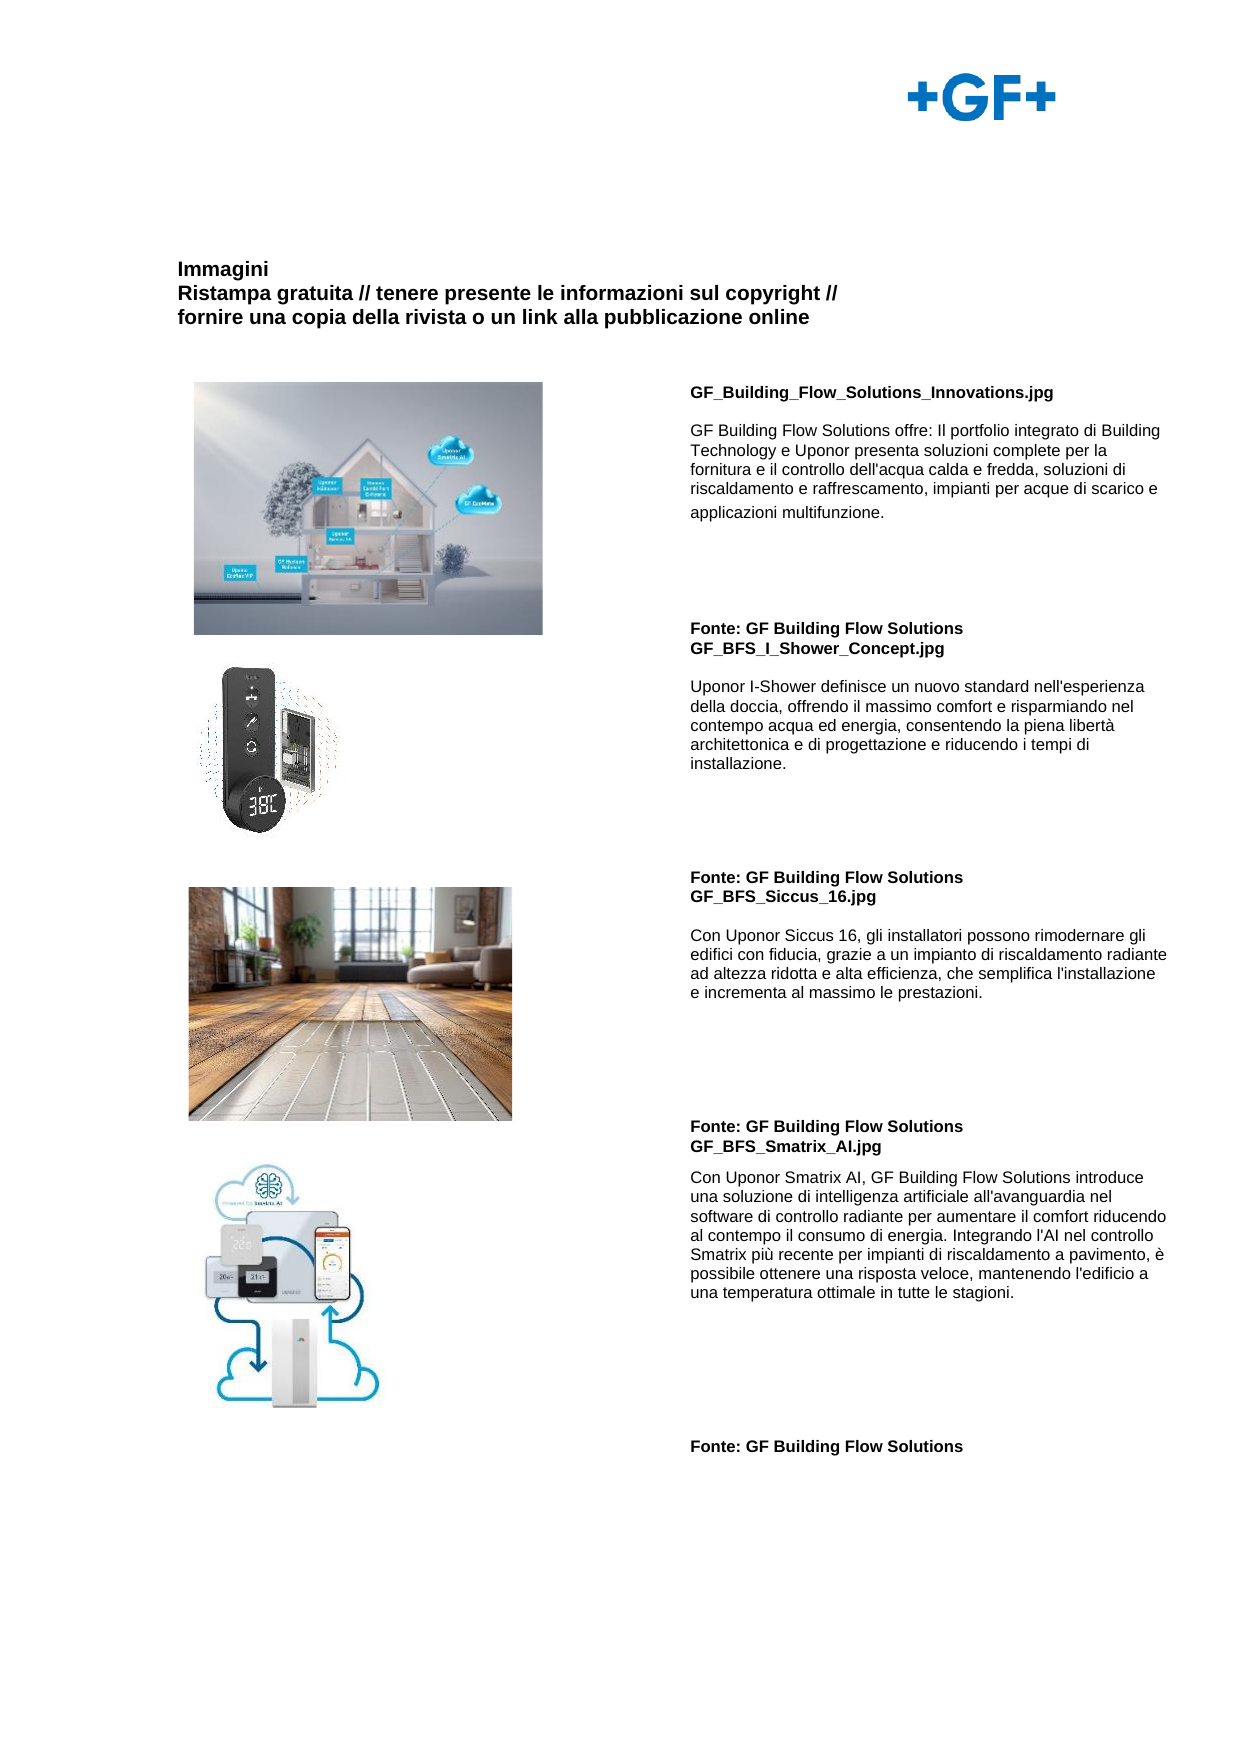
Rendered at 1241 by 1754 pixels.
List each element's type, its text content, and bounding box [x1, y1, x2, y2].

table_cell GF_BFS_I_Shower_Concept.jpg Uponor I-Shower definisce un nuovo standard nell'esperienza della doccia, offrendo il massimo comfort e risparmiando nel contempo acqua ed energia, consentendo la piena libertà architettonica e di progettazione e riducendo i tempi di installazione. Fonte: GF Building Flow Solutions [679, 639, 1181, 887]
table_cell [177, 1136, 679, 1456]
picture [188, 887, 513, 1121]
table_header [177, 383, 679, 639]
picture [907, 73, 1056, 121]
table_cell GF_BFS_Smatrix_AI.jpg Con Uponor Smatrix AI, GF Building Flow Solutions introduce una soluzione di intelligenza artificiale all'avanguardia nel software di controllo radiante per aumentare il comfort riducendo al contempo il consumo di energia. Integrando l'AI nel controllo Smatrix più recente per impianti di riscaldamento a pavimento, è possibile ottenere una risposta veloce, mantenendo l'edificio a una temperatura ottimale in tutte le stagioni. Fonte: GF Building Flow Solutions [679, 1136, 1181, 1456]
text fornire una copia della rivista o un link alla pubblicazione online [177, 305, 1092, 329]
table_cell [177, 887, 679, 1136]
picture [193, 382, 543, 635]
text Ristampa gratuita // tenere presente le informazioni sul copyright // [177, 281, 1092, 305]
table_header GF_Building_Flow_Solutions_Innovations.jpg GF Building Flow Solutions offre: Il portfolio integrato di Building Technology e Uponor presenta soluzioni complete per la fornitura e il controllo dell'acqua calda e fredda, soluzioni di riscaldamento e raffrescamento, impianti per acque di scarico e applicazioni multifunzione. Fonte: GF Building Flow Solutions [679, 383, 1181, 639]
table_cell [177, 639, 679, 887]
picture [193, 1136, 392, 1434]
picture [188, 638, 349, 861]
table_cell GF_BFS_Siccus_16.jpg Con Uponor Siccus 16, gli installatori possono rimodernare gli edifici con fiducia, grazie a un impianto di riscaldamento radiante ad altezza ridotta e alta efficienza, che semplifica l'installazione e incrementa al massimo le prestazioni. Fonte: GF Building Flow Solutions [679, 887, 1181, 1136]
text Immagini [177, 257, 1092, 281]
